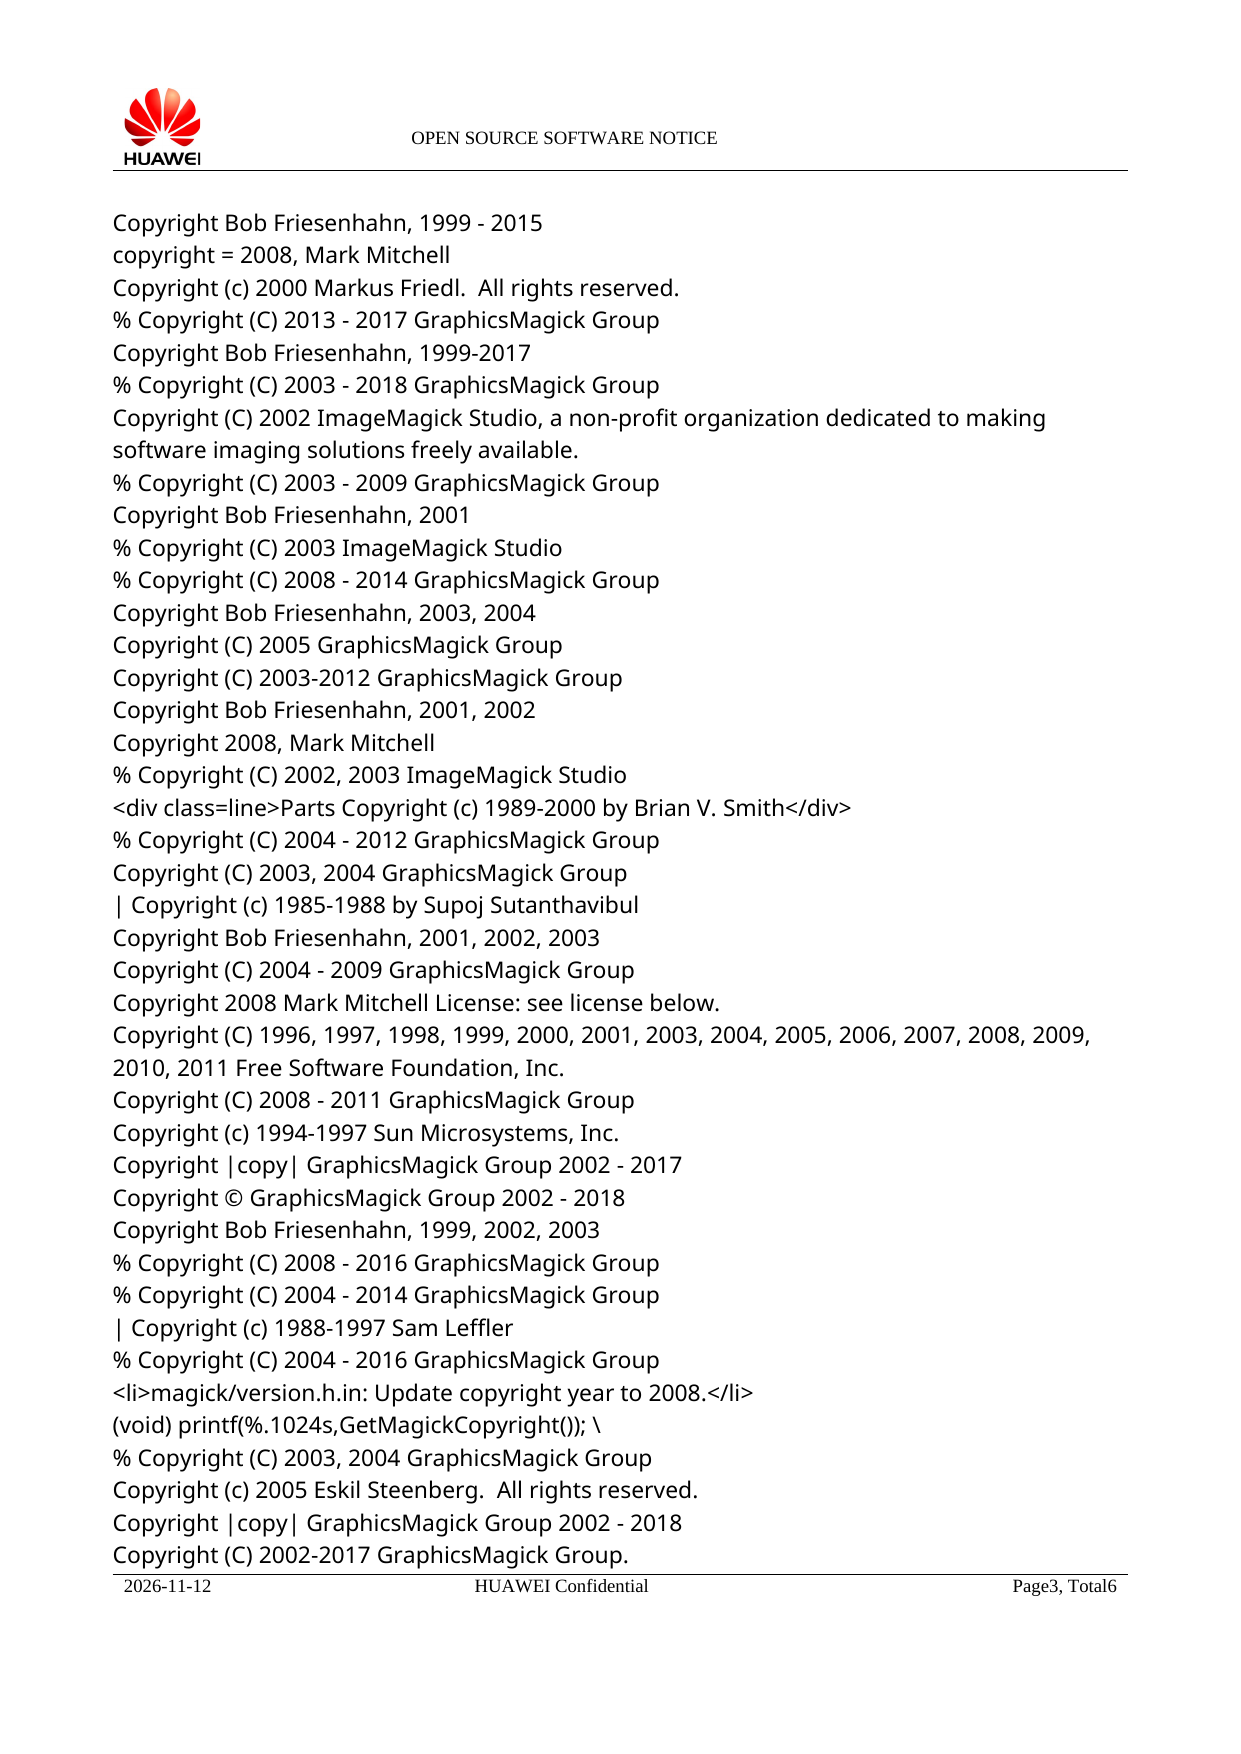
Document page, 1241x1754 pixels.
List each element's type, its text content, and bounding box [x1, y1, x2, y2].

picture [124, 88, 201, 165]
